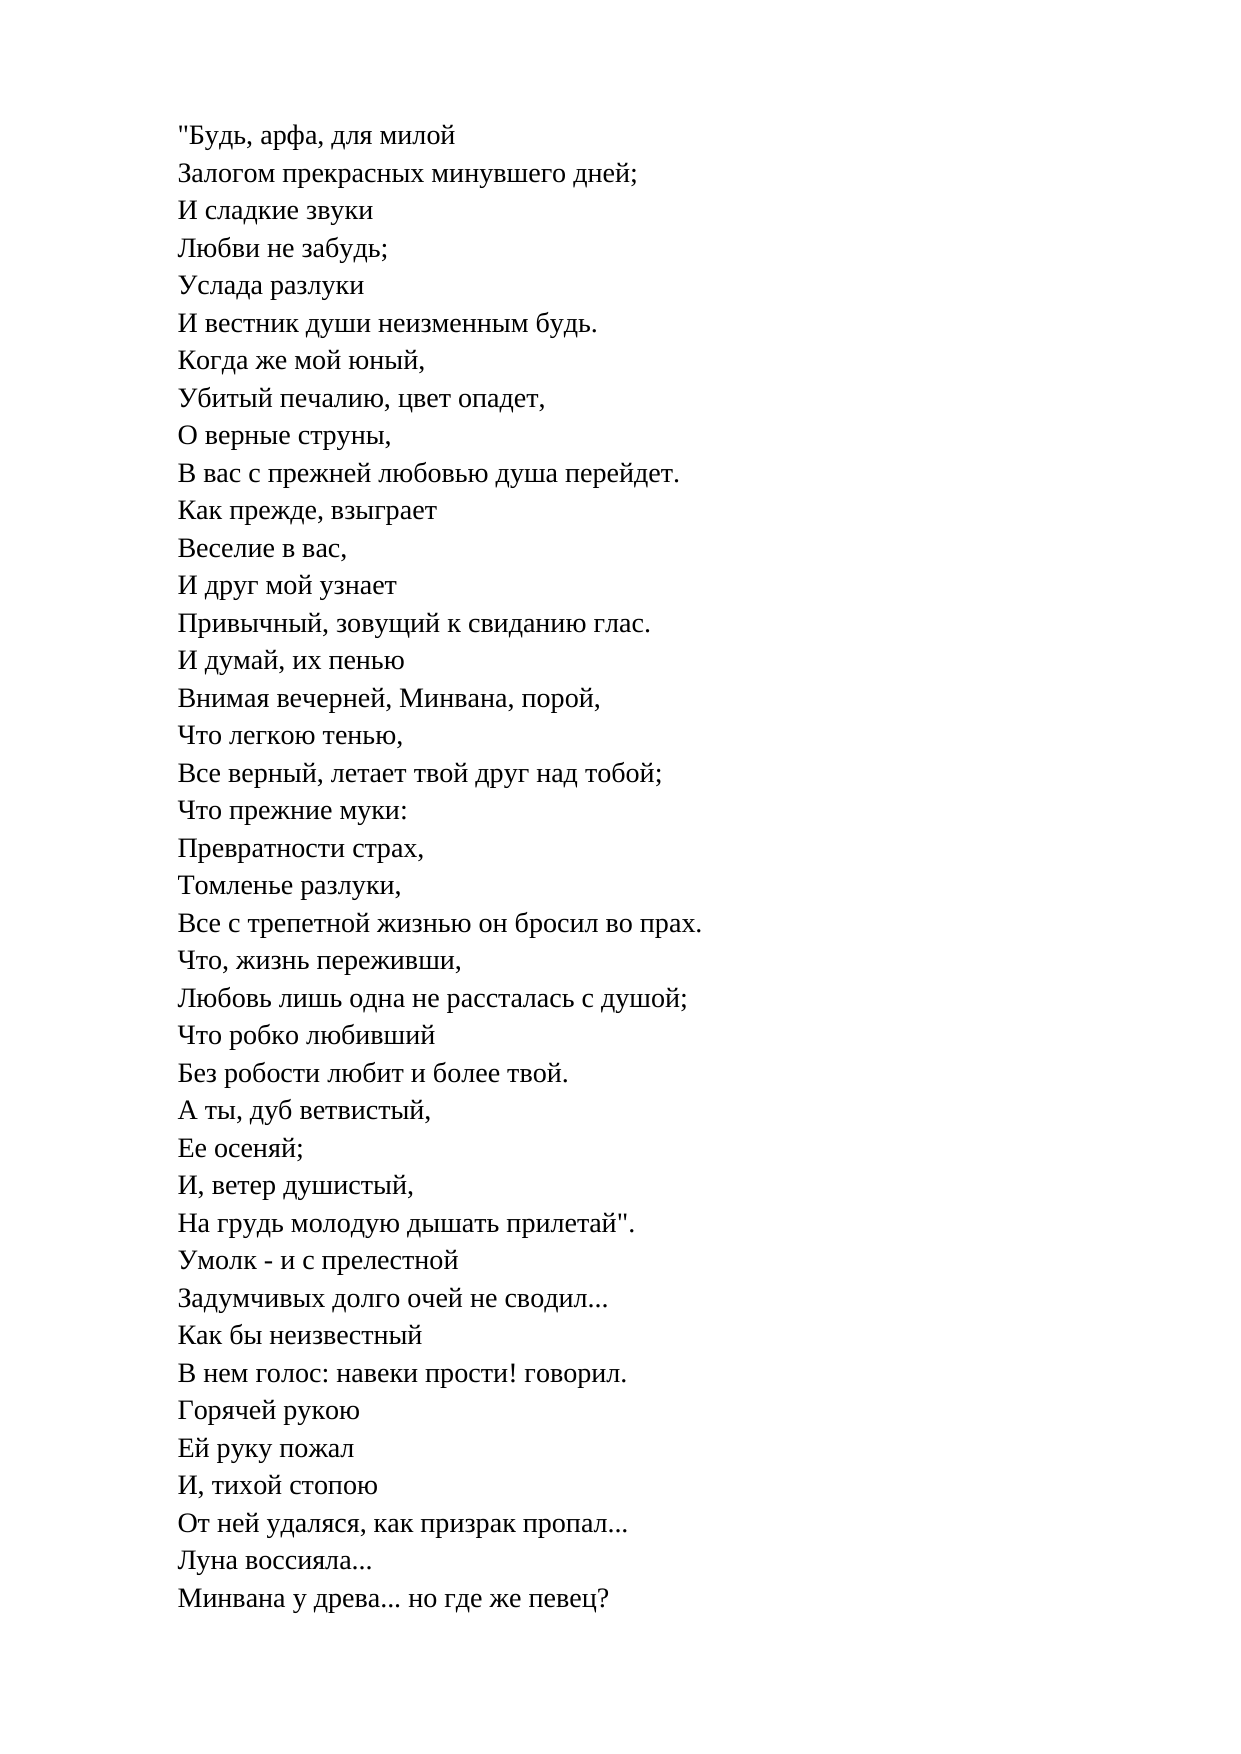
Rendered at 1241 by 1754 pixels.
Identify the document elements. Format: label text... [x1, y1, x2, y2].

text И друг мой узнает [177, 568, 1152, 601]
text Луна воссияла... [177, 1543, 1152, 1576]
text Превратности страх, [177, 831, 1152, 863]
text Любовь лишь одна не рассталась с душой; [177, 981, 1152, 1013]
text Минвана у древа... но где же певец? [177, 1581, 1152, 1613]
text Задумчивых долго очей не сводил... [177, 1281, 1152, 1313]
text Как прежде, взыграет [177, 493, 1152, 526]
text О верные струны, [177, 418, 1152, 451]
text Что робко любивший [177, 1018, 1152, 1051]
text Как бы неизвестный [177, 1318, 1152, 1351]
text А ты, дуб ветвистый, [177, 1093, 1152, 1126]
text Все с трепетной жизнью он бросил во прах. [177, 906, 1152, 938]
text На грудь молодую дышать прилетай". [177, 1206, 1152, 1238]
text Ей руку пожал [177, 1431, 1152, 1463]
text От ней удаляся, как призрак пропал... [177, 1506, 1152, 1538]
text Ее осеняй; [177, 1131, 1152, 1163]
text Внимая вечерней, Минвана, порой, [177, 681, 1152, 713]
text И сладкие звуки [177, 193, 1152, 226]
text Услада разлуки [177, 268, 1152, 301]
text Залогом прекрасных минувшего дней; [177, 156, 1152, 188]
text Все верный, летает твой друг над тобой; [177, 756, 1152, 788]
text И, ветер душистый, [177, 1168, 1152, 1201]
text "Будь, арфа, для милой [177, 118, 1152, 151]
text Без робости любит и более твой. [177, 1056, 1152, 1088]
text И вестник души неизменным будь. [177, 306, 1152, 338]
text Веселие в вас, [177, 531, 1152, 563]
text И думай, их пенью [177, 643, 1152, 676]
text Томленье разлуки, [177, 868, 1152, 901]
text Что прежние муки: [177, 793, 1152, 826]
text Что легкою тенью, [177, 718, 1152, 751]
text Любви не забудь; [177, 231, 1152, 263]
text Что, жизнь переживши, [177, 943, 1152, 976]
text В вас с прежней любовью душа перейдет. [177, 456, 1152, 488]
text Когда же мой юный, [177, 343, 1152, 376]
text Умолк - и с прелестной [177, 1243, 1152, 1276]
text Привычный, зовущий к свиданию глас. [177, 606, 1152, 638]
text В нем голос: навеки прости! говорил. [177, 1356, 1152, 1388]
text И, тихой стопою [177, 1468, 1152, 1501]
text Горячей рукою [177, 1393, 1152, 1426]
text Убитый печалию, цвет опадет, [177, 381, 1152, 413]
